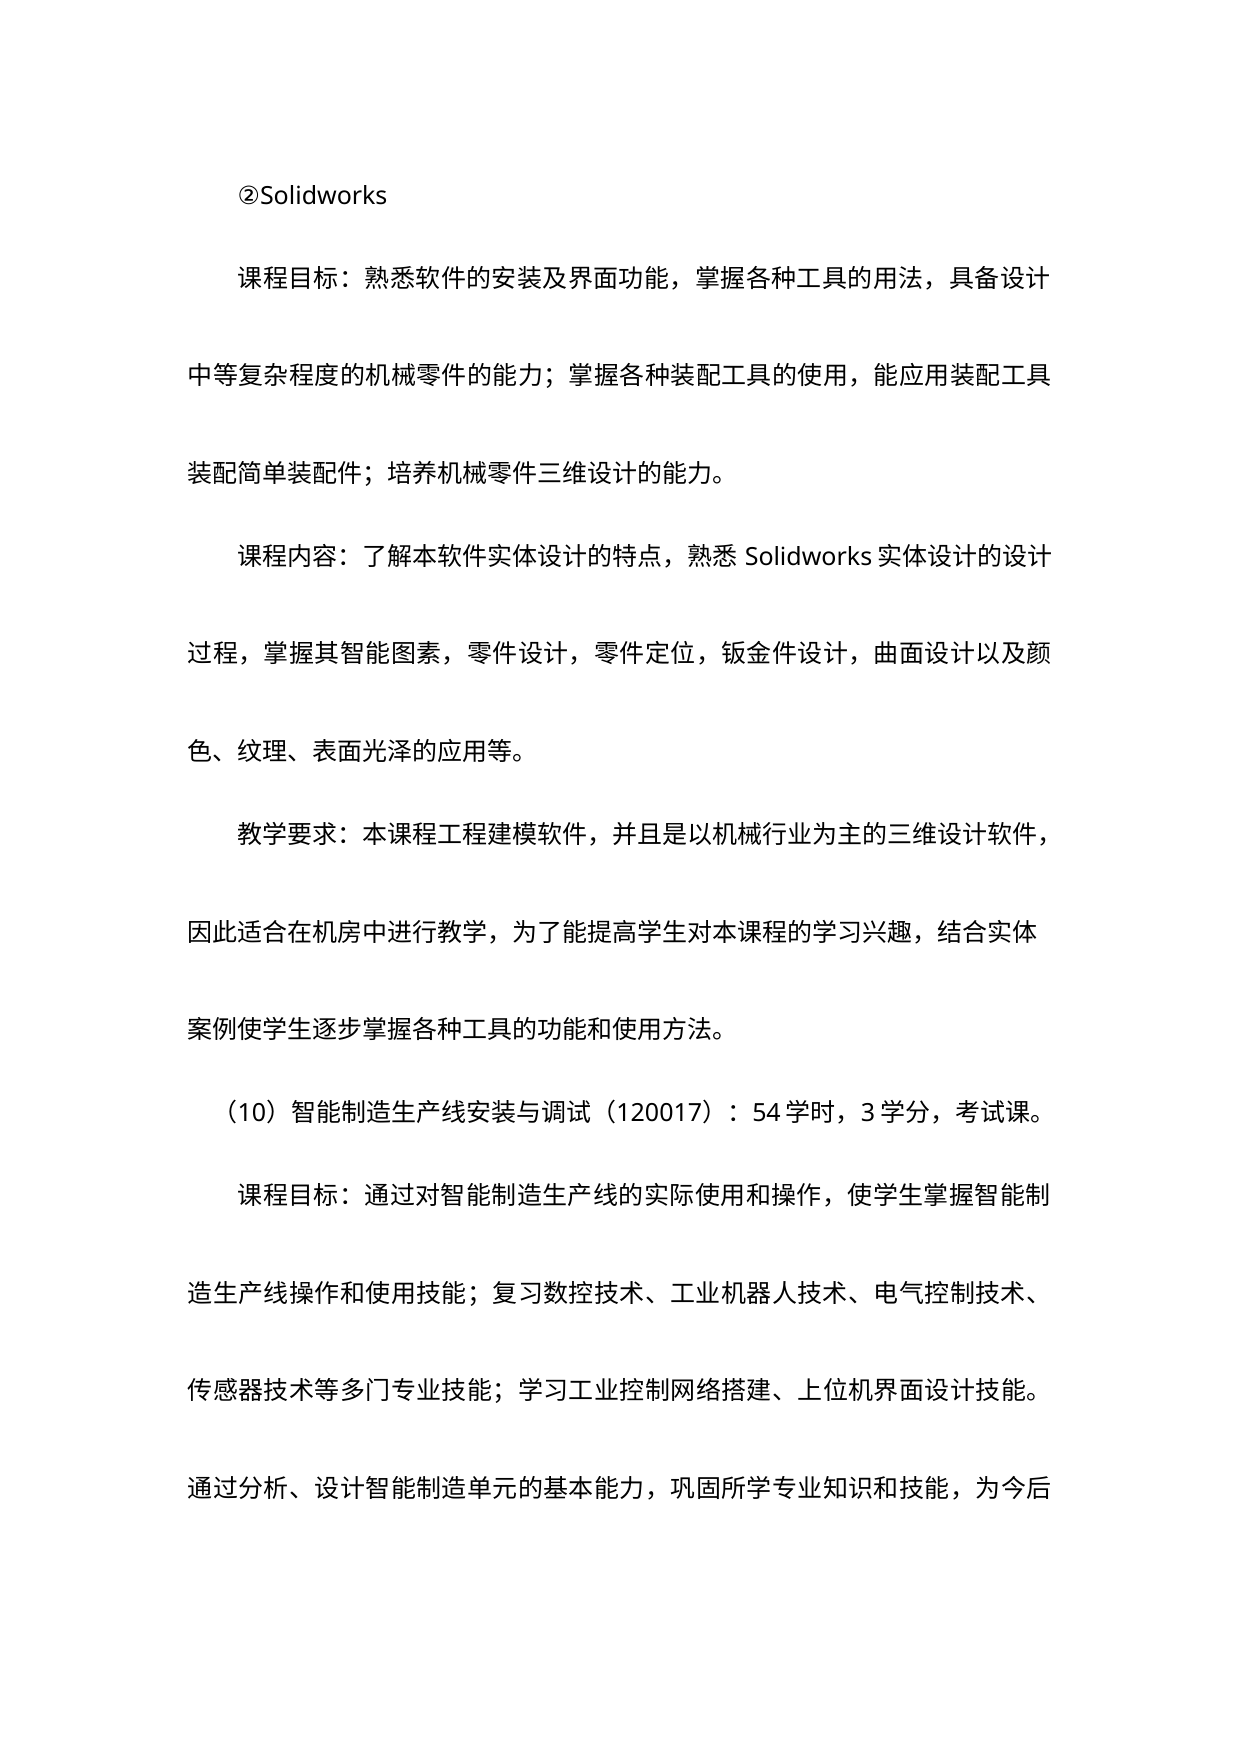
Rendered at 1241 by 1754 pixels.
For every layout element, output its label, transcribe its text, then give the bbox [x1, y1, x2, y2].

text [187, 1161, 1053, 1519]
text （10）智能制造生产线安装与调试（120017）：54学时，3学分，考试课。 [187, 1078, 1053, 1143]
text 课程内容：了解本软件实体设计的特点，熟悉Solidworks实体设计的设计过程，掌握其智能图素，零件设计，零件定位，钣金件设计，曲面设计以及颜色、纹理、表面光泽的应用等。 [187, 522, 1053, 782]
text 课程目标：熟悉软件的安装及界面功能，掌握各种工具的用法，具备设计中等复杂程度的机械零件的能力；掌握各种装配工具的使用，能应用装配工具装配简单装配件；培养机械零件三维设计的能力。 [187, 244, 1053, 504]
text 教学要求：本课程工程建模软件，并且是以机械行业为主的三维设计软件，因此适合在机房中进行教学，为了能提高学生对本课程的学习兴趣，结合实体案例使学生逐步掌握各种工具的功能和使用方法。 [187, 800, 1053, 1060]
text ②Solidworks [187, 162, 1053, 227]
